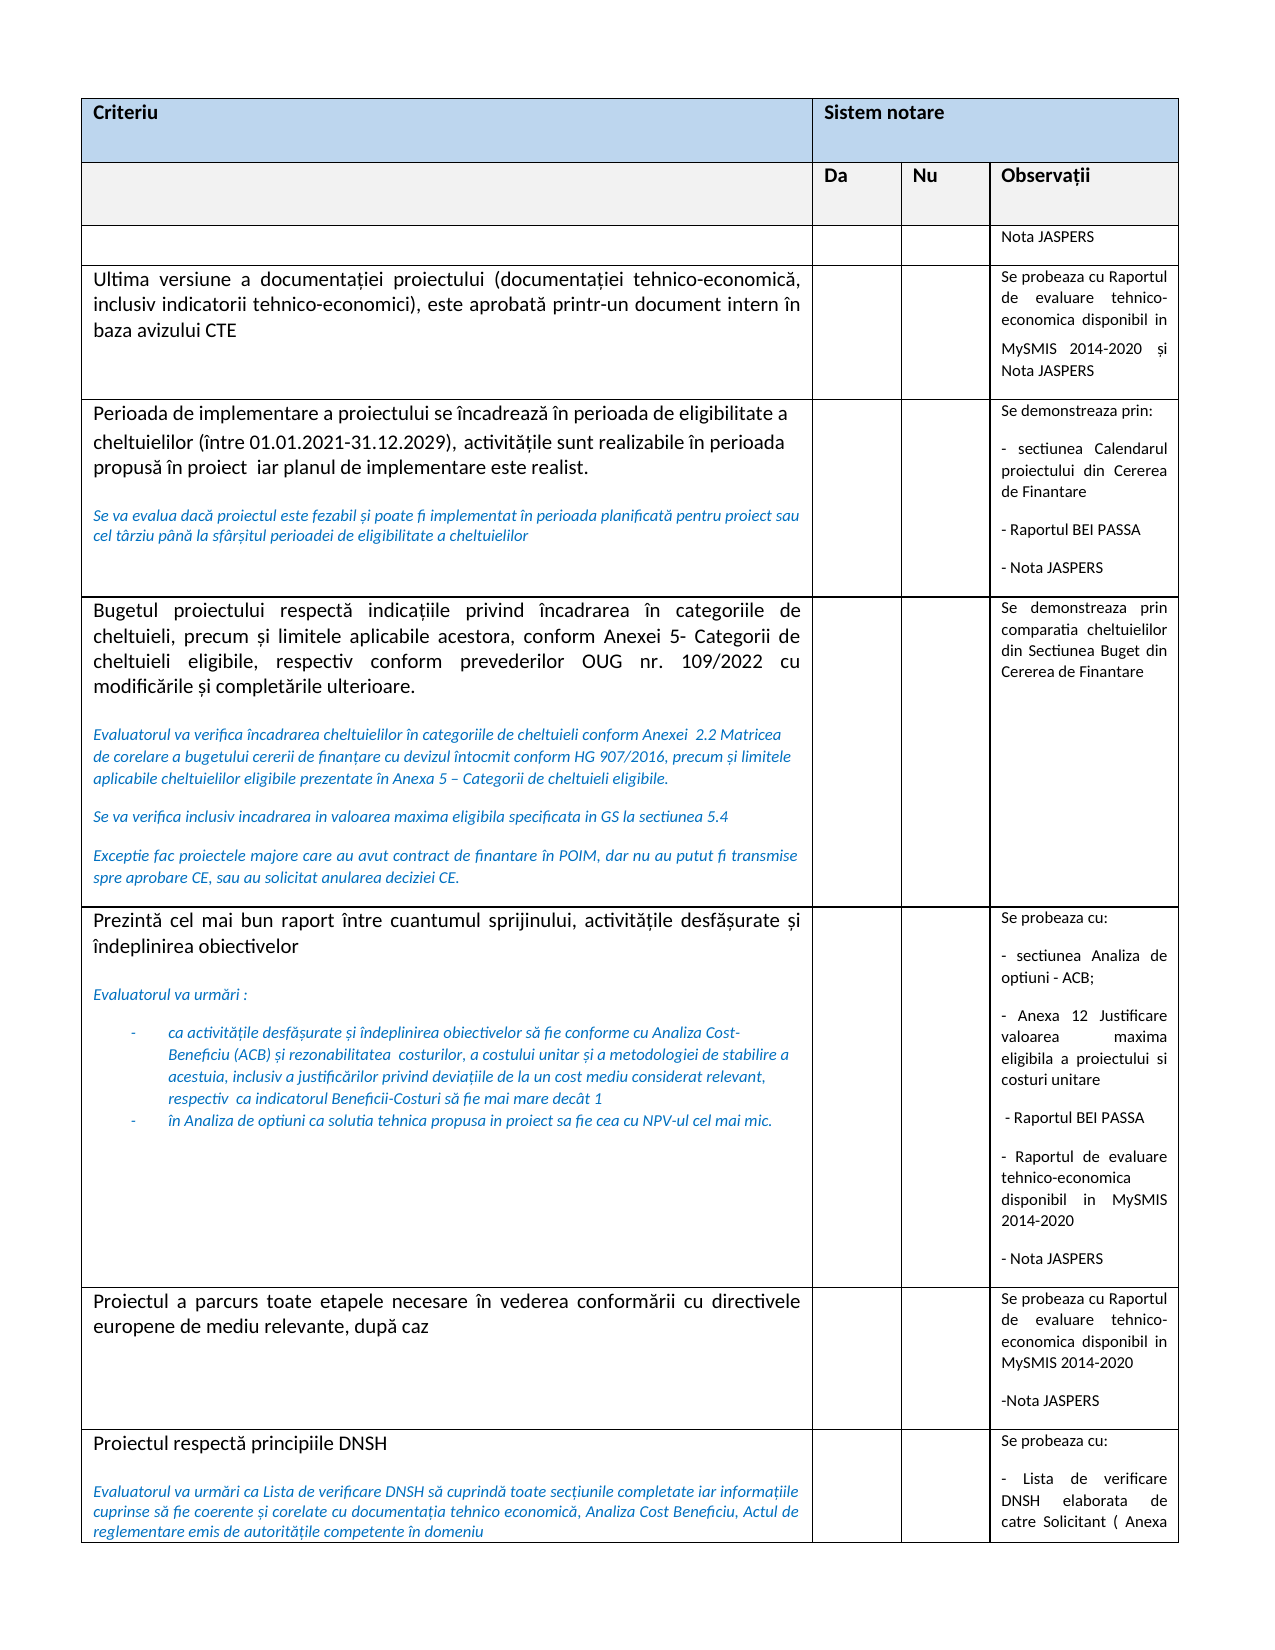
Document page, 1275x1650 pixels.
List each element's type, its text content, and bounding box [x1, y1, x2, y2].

table_cell Se demonstreaza prin: - sectiunea Calendarul proiectului din Cererea de Finantare - Raportul BEI PASSA - Nota JASPERS [991, 400, 1178, 596]
table_cell [902, 266, 989, 399]
table_cell Observații [991, 163, 1178, 225]
table_cell [813, 1288, 901, 1429]
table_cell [82, 226, 812, 265]
table_header Criteriu [82, 99, 812, 162]
table_cell [902, 226, 989, 265]
table_cell [902, 908, 989, 1287]
table_cell Nu [902, 163, 989, 225]
table_cell Da [813, 163, 901, 225]
table_cell [902, 1288, 989, 1429]
table_cell Se probeaza cu: - sectiunea Analiza de optiuni - ACB; - Anexa 12 Justificare valoarea maxima eligibila a proiectului si costuri unitare - Raportul BEI PASSA - Raportul de evaluare tehnico-economica disponibil in MySMIS 2014-2020 - Nota JASPERS [991, 908, 1178, 1287]
table_cell Prezintă cel mai bun raport între cuantumul sprijinului, activitățile desfășurate și îndeplinirea obiectivelor Evaluatorul va urmări : ca activitățile desfășurate și îndeplinirea obiectivelor să fie conforme cu Analiza Cost-Beneficiu (ACB) și rezonabilitatea costurilor, a costului unitar și a metodologiei de stabilire a acestuia, inclusiv a justificărilor privind deviațiile de la un cost mediu considerat relevant, respectiv ca indicatorul Beneficii-Costuri să fie mai mare decât 1 în Analiza de optiuni ca solutia tehnica propusa in proiect sa fie cea cu NPV-ul cel mai mic. [82, 908, 812, 1287]
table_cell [991, 226, 1178, 265]
table_cell [813, 226, 901, 265]
table_cell Perioada de implementare a proiectului se încadrează în perioada de eligibilitate a cheltuielilor (între 01.01.2021-31.12.2029), activitățile sunt realizabile în perioada propusă în proiect iar planul de implementare este realist. Se va evalua dacă proiectul este fezabil și poate fi implementat în perioada planificată pentru proiect sau cel târziu până la sfârșitul perioadei de eligibilitate a cheltuielilor [82, 400, 812, 596]
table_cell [991, 1430, 1178, 1542]
table_cell [902, 400, 989, 596]
table_cell Proiectul a parcurs toate etapele necesare în vederea conformării cu directivele europene de mediu relevante, după caz [82, 1288, 812, 1429]
table_cell [813, 266, 901, 399]
table_cell Se probeaza cu Raportul de evaluare tehnico-economica disponibil in MySMIS 2014-2020 și Nota JASPERS [991, 266, 1178, 399]
table_cell Se demonstreaza prin comparatia cheltuielilor din Sectiunea Buget din Cererea de Finantare [991, 598, 1178, 906]
table_cell Bugetul proiectului respectă indicaţiile privind încadrarea în categoriile de cheltuieli, precum și limitele aplicabile acestora, conform Anexei 5- Categorii de cheltuieli eligibile, respectiv conform prevederilor OUG nr. 109/2022 cu modificările și completările ulterioare. Evaluatorul va verifica încadrarea cheltuielilor în categoriile de cheltuieli conform Anexei 2.2 Matricea de corelare a bugetului cererii de finanțare cu devizul întocmit conform HG 907/2016, precum și limitele aplicabile cheltuielilor eligibile prezentate în Anexa 5 – Categorii de cheltuieli eligibile. Se va verifica inclusiv incadrarea in valoarea maxima eligibila specificata in GS la sectiunea 5.4 Exceptie fac proiectele majore care au avut contract de finantare în POIM, dar nu au putut fi transmise spre aprobare CE, sau au solicitat anularea deciziei CE. [82, 598, 812, 906]
table_cell [902, 1430, 989, 1542]
table_cell [902, 598, 989, 906]
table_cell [82, 1430, 812, 1542]
table_cell [813, 1430, 901, 1542]
table_header Sistem notare [813, 99, 1178, 162]
table_cell [813, 598, 901, 906]
table_cell Ultima versiune a documentației proiectului (documentației tehnico-economică, inclusiv indicatorii tehnico-economici), este aprobată printr-un document intern în baza avizului CTE [82, 266, 812, 399]
table_cell [82, 163, 812, 225]
table_cell [813, 400, 901, 596]
table_cell Se probeaza cu Raportul de evaluare tehnico-economica disponibil in MySMIS 2014-2020 -Nota JASPERS [991, 1288, 1178, 1429]
table_cell [813, 908, 901, 1287]
